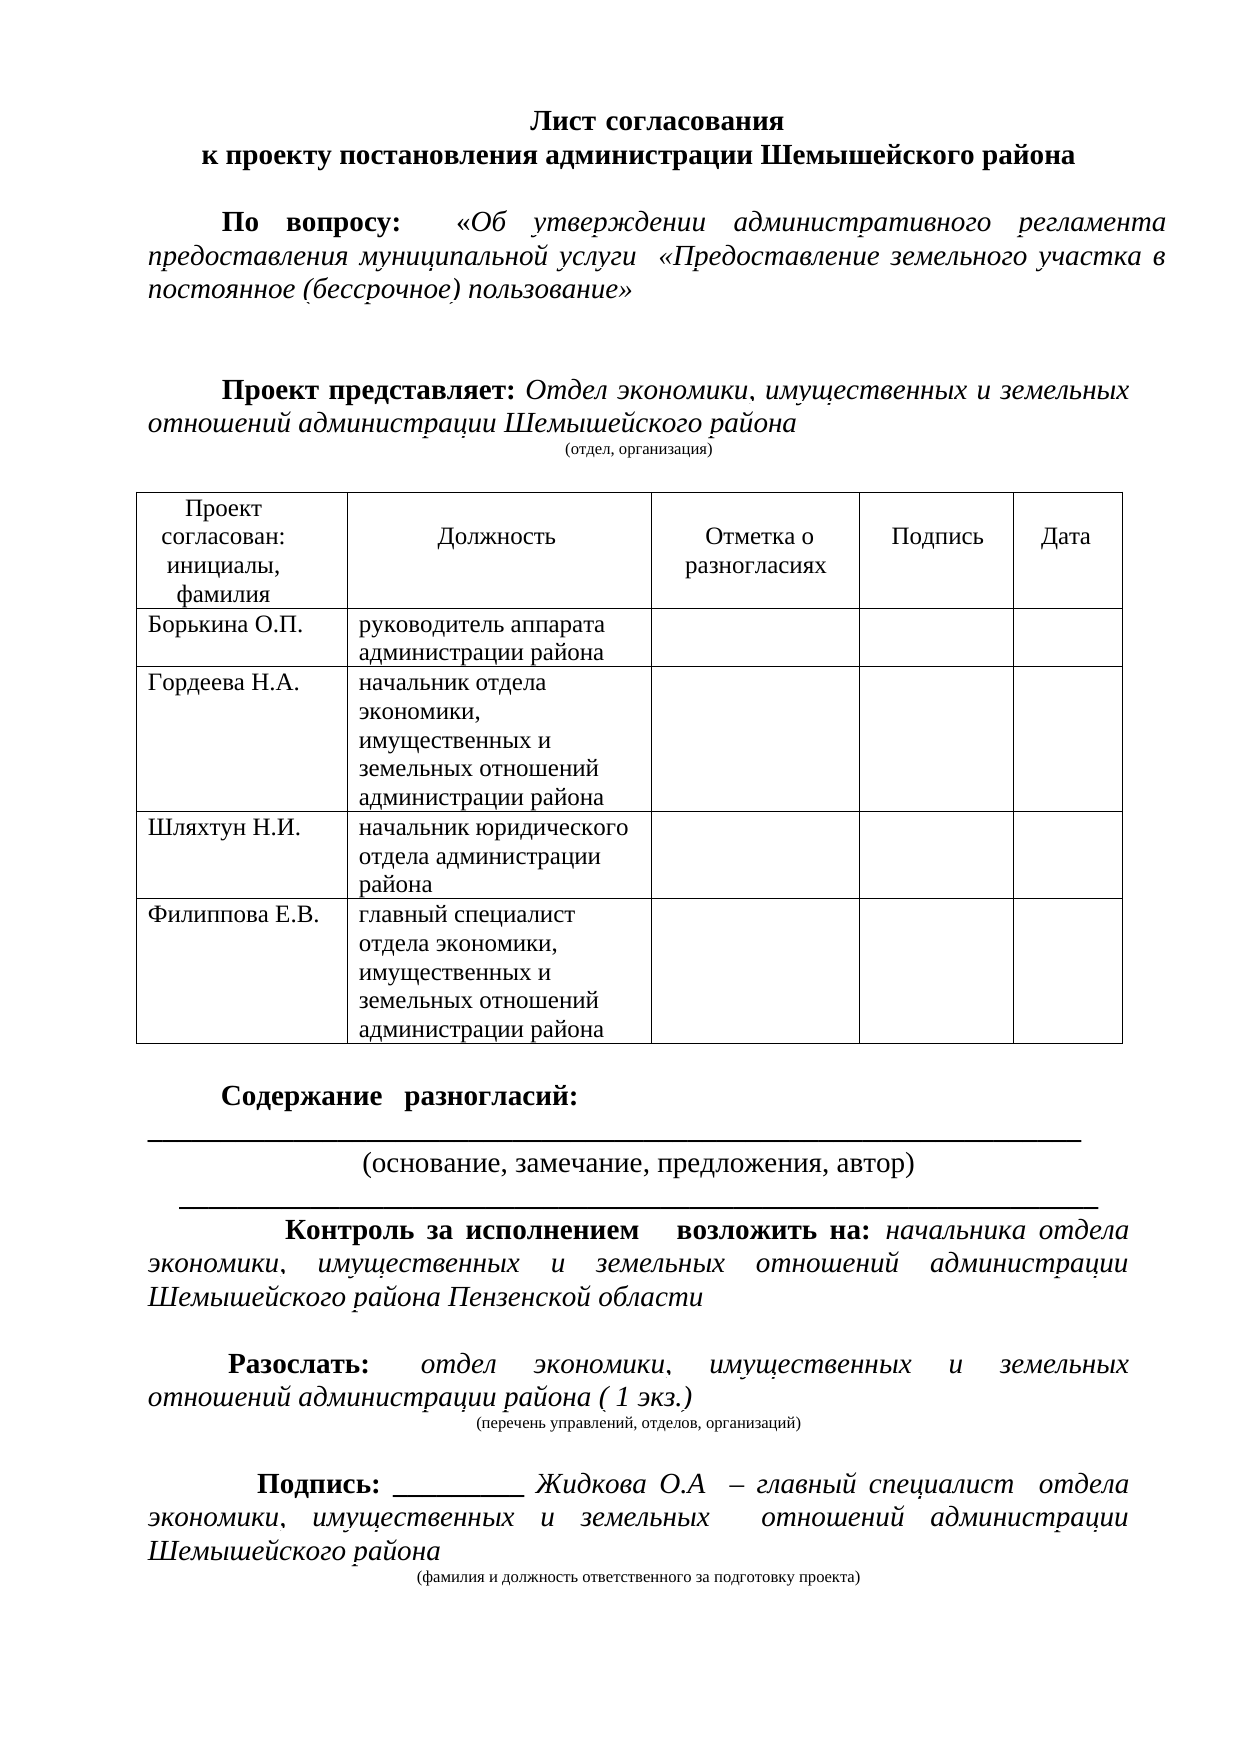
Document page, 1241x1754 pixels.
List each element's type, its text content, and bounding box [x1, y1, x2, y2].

text По вопросу: «Об утверждении административного регламента предоставления муниципальной услуги «Предоставление земельного участка в постоянное (бессрочное) пользование» [148, 204, 1167, 305]
table_cell Гордеева Н.А. [137, 667, 347, 811]
table_cell [1014, 899, 1122, 1043]
table_cell [860, 667, 1013, 811]
table_cell главный специалист отдела экономики, имущественных и земельных отношений администрации района [348, 899, 651, 1043]
table_header Проект согласован: инициалы, фамилия [137, 493, 347, 608]
text Подпись: _________ Жидкова О.А – главный специалист отдела экономики, имущественных и земельных отношений администрации Шемышейского района [148, 1530, 1129, 1566]
table_cell [652, 667, 859, 811]
text Контроль за исполнением возложить на: начальника отдела экономики, имущественных и земельных отношений администрации Шемышейского района Пензенской области [148, 1276, 1129, 1312]
table_header Должность [348, 493, 651, 608]
table_cell [860, 609, 1013, 666]
table_cell [652, 899, 859, 1043]
table_cell [1014, 812, 1122, 898]
table_cell [860, 812, 1013, 898]
text Подпись: _________ Жидкова О.А – главный специалист отдела экономики, имущественных и земельных отношений администрации Шемышейского района [148, 1466, 1129, 1528]
table_header Дата [1014, 493, 1122, 608]
table_header Отметка о разногласиях [652, 493, 859, 608]
table_cell руководитель аппарата администрации района [348, 609, 651, 666]
table_cell Борькина О.П. [137, 609, 347, 666]
text Контроль за исполнением возложить на: начальника отдела экономики, имущественных и земельных отношений администрации Шемышейского района Пензенской области [148, 1212, 1129, 1274]
text (отдел, организация) [148, 439, 1129, 458]
text Проект представляет: Отдел экономики, имущественных и земельных отношений администрации Шемышейского района [148, 372, 1129, 439]
text к проекту постановления администрации Шемышейского района [148, 137, 1129, 171]
table_cell [652, 609, 859, 666]
table_cell Шляхтун Н.И. [137, 812, 347, 898]
table_cell [1014, 609, 1122, 666]
text Разослать: отдел экономики, имущественных и земельных отношений администрации района ( 1 экз.) [148, 1346, 1129, 1413]
text (основание, замечание, предложения, автор) _______________________________________________________________ [148, 1145, 1129, 1212]
table_cell Филиппова Е.В. [137, 899, 347, 1043]
table_header Подпись [860, 493, 1013, 608]
table_cell начальник отдела экономики, имущественных и земельных отношений администрации района [348, 667, 651, 811]
text Содержание разногласий: ________________________________________________________________ [148, 1078, 1129, 1145]
text Лист согласования [148, 103, 1167, 137]
table_cell [1014, 667, 1122, 811]
table_cell [860, 899, 1013, 1043]
text (фамилия и должность ответственного за подготовку проекта) [148, 1566, 1129, 1586]
text (перечень управлений, отделов, организаций) [148, 1413, 1129, 1432]
table_cell начальник юридического отдела администрации района [348, 812, 651, 898]
table_cell [652, 812, 859, 898]
